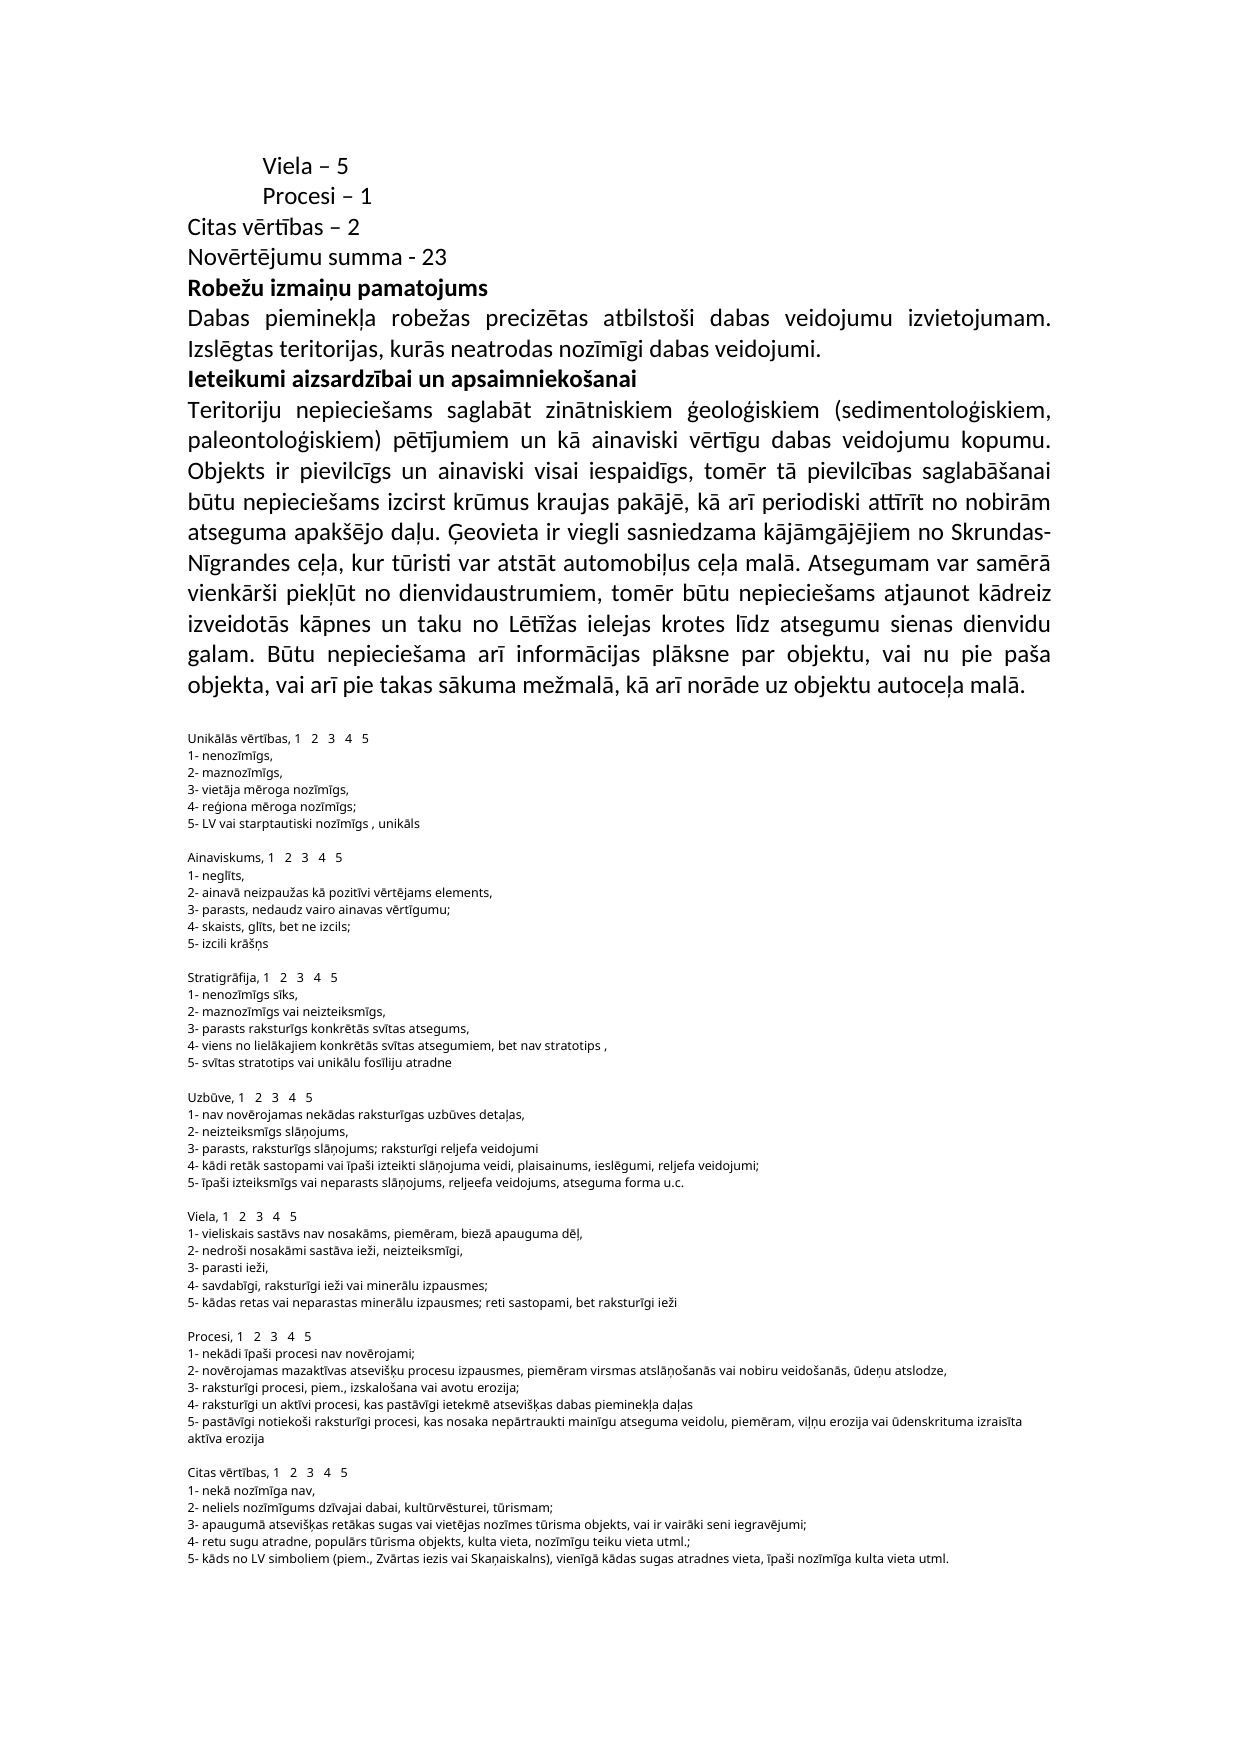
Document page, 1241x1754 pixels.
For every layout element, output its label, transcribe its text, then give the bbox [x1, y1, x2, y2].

text Dabas pieminekļa robežas precizētas atbilstoši dabas veidojumu izvietojumam. Izslēgtas teritorijas, kurās neatrodas nozīmīgi dabas veidojumi. [187, 303, 1053, 364]
text Ieteikumi aizsardzībai un apsaimniekošanai [187, 364, 1053, 394]
text Viela – 5 [187, 150, 1053, 181]
text Robežu izmaiņu pamatojums [187, 272, 1053, 303]
text Teritoriju nepieciešams saglabāt zinātniskiem ģeoloģiskiem (sedimentoloģiskiem, paleontoloģiskiem) pētījumiem un kā ainaviski vērtīgu dabas veidojumu kopumu. Objekts ir pievilcīgs un ainaviski visai iespaidīgs, tomēr tā pievilcības saglabāšanai būtu nepieciešams izcirst krūmus kraujas pakājē, kā arī periodiski attīrīt no nobirām atseguma apakšējo daļu. Ģeovieta ir viegli sasniedzama kājāmgājējiem no Skrundas-Nīgrandes ceļa, kur tūristi var atstāt automobiļus ceļa malā. Atsegumam var samērā vienkārši piekļūt no dienvidaustrumiem, tomēr būtu nepieciešams atjaunot kādreiz izveidotās kāpnes un taku no Lētīžas ielejas krotes līdz atsegumu sienas dienvidu galam. Būtu nepieciešama arī informācijas plāksne par objektu, vai nu pie paša objekta, vai arī pie takas sākuma mežmalā, kā arī norāde uz objektu autoceļa malā. [187, 394, 1053, 699]
text Procesi – 1 [187, 181, 1053, 211]
text Citas vērtības – 2 [187, 211, 1053, 242]
text Unikālās vērtības, 1 2 3 4 5 1- nenozīmīgs, 2- maznozīmīgs, 3- vietāja mēroga nozīmīgs, 4- reģiona mēroga nozīmīgs; 5- LV vai starptautiski nozīmīgs , unikāls Ainaviskums, 1 2 3 4 5 1- neglīts, 2- ainavā neizpaužas kā pozitīvi vērtējams elements, 3- parasts, nedaudz vairo ainavas vērtīgumu; 4- skaists, glīts, bet ne izcils; 5- izcili krāšņs Stratigrāfija, 1 2 3 4 5 1- nenozīmīgs sīks, 2- maznozīmīgs vai neizteiksmīgs, 3- parasts raksturīgs konkrētās svītas atsegums, 4- viens no lielākajiem konkrētās svītas atsegumiem, bet nav stratotips , 5- svītas stratotips vai unikālu fosīliju atradne Uzbūve, 1 2 3 4 5 1- nav novērojamas nekādas raksturīgas uzbūves detaļas, 2- neizteiksmīgs slāņojums, 3- parasts, raksturīgs slāņojums; raksturīgi reljefa veidojumi 4- kādi retāk sastopami vai īpaši izteikti slāņojuma veidi, plaisainums, ieslēgumi, reljefa veidojumi; 5- īpaši izteiksmīgs vai neparasts slāņojums, reljeefa veidojums, atseguma forma u.c. Viela, 1 2 3 4 5 1- vieliskais sastāvs nav nosakāms, piemēram, biezā apauguma dēļ, 2- nedroši nosakāmi sastāva ieži, neizteiksmīgi, 3- parasti ieži, 4- savdabīgi, raksturīgi ieži vai minerālu izpausmes; 5- kādas retas vai neparastas minerālu izpausmes; reti sastopami, bet raksturīgi ieži Procesi, 1 2 3 4 5 1- nekādi īpaši procesi nav novērojami; 2- novērojamas mazaktīvas atsevišķu procesu izpausmes, piemēram virsmas atslāņošanās vai nobiru veidošanās, ūdeņu atslodze, 3- raksturīgi procesi, piem., izskalošana vai avotu erozija; 4- raksturīgi un aktīvi procesi, kas pastāvīgi ietekmē atsevišķas dabas pieminekļa daļas 5- pastāvīgi notiekoši raksturīgi procesi, kas nosaka nepārtraukti mainīgu atseguma veidolu, piemēram, viļņu erozija vai ūdenskrituma izraisīta aktīva erozija Citas vērtības, 1 2 3 4 5 1- nekā nozīmīga nav, 2- neliels nozīmīgums dzīvajai dabai, kultūrvēsturei, tūrismam; 3- apaugumā atsevišķas retākas sugas vai vietējas nozīmes tūrisma objekts, vai ir vairāki seni iegravējumi; 4- retu sugu atradne, populārs tūrisma objekts, kulta vieta, nozīmīgu teiku vieta utml.; 5- kāds no LV simboliem (piem., Zvārtas iezis vai Skaņaiskalns), vienīgā kādas sugas atradnes vieta, īpaši nozīmīga kulta vieta utml. [187, 730, 1053, 1567]
text Novērtējumu summa - 23 [187, 242, 1053, 272]
